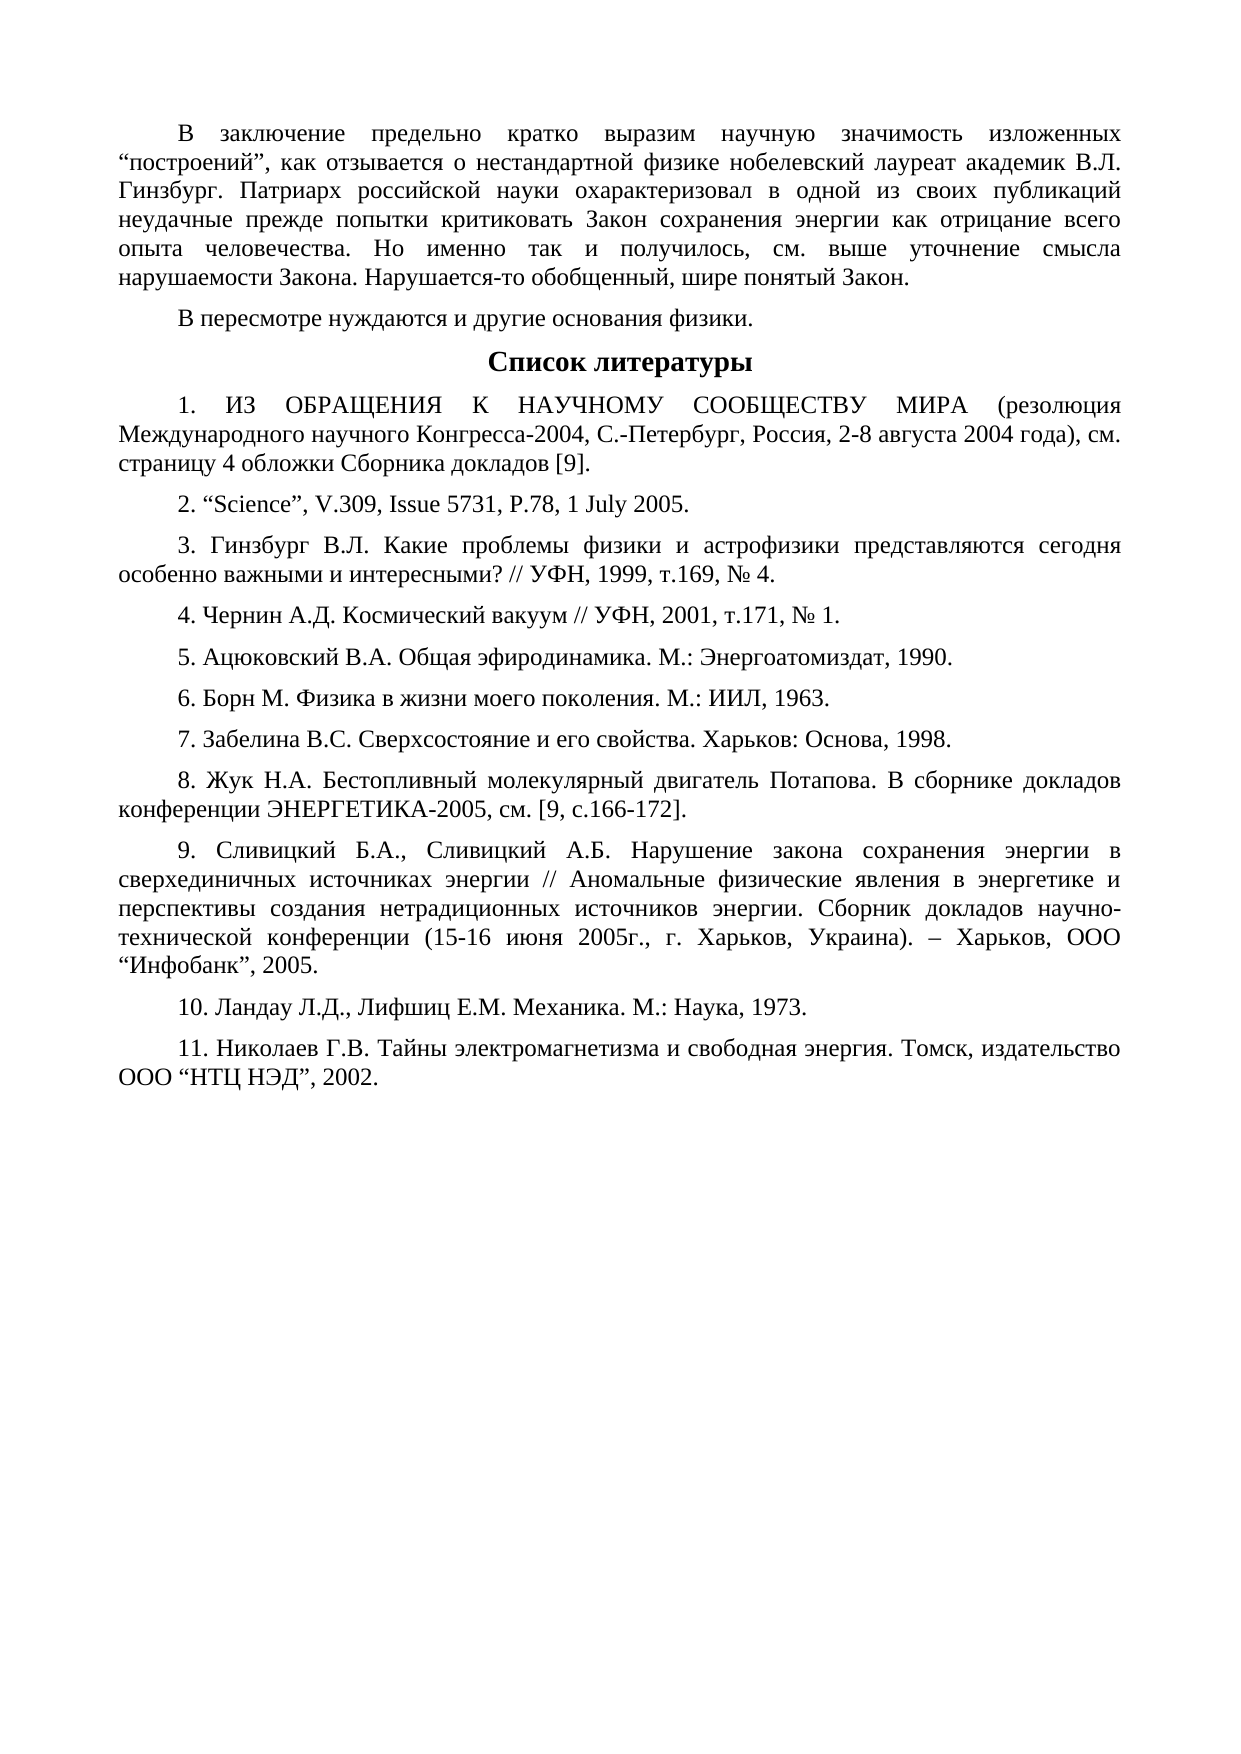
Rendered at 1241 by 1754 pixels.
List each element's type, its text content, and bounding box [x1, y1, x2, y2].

text В заключение предельно кратко выразим научную значимость изложенных “построений”, как отзывается о нестандартной физике нобелевский лауреат академик В.Л. Гинзбург. Патриарх российской науки охарактеризовал в одной из своих публикаций неудачные прежде попытки критиковать Закон сохранения энергии как отрицание всего опыта человечества. Но именно так и получилось, см. выше уточнение смысла нарушаемости Закона. Нарушается-то обобщенный, шире понятый Закон. [118, 118, 1122, 291]
text 6. Борн М. Физика в жизни моего поколения. М.: ИИЛ, 1963. [118, 683, 1122, 712]
text 10. Ландау Л.Д., Лифшиц Е.М. Механика. М.: Наука, 1973. [118, 992, 1122, 1020]
text 3. Гинзбург В.Л. Какие проблемы физики и астрофизики представляются сегодня особенно важными и интересными? // УФН, 1999, т.169, № 4. [118, 530, 1122, 588]
text 9. Сливицкий Б.А., Сливицкий А.Б. Нарушение закона сохранения энергии в сверхединичных источниках энергии // Аномальные физические явления в энергетике и перспективы создания нетрадиционных источников энергии. Сборник докладов научно-технической конференции (15-16 июня 2005г., г. Харьков, Украина). – Харьков, ООО “Инфобанк”, 2005. [118, 835, 1122, 979]
text 11. Николаев Г.В. Тайны электромагнетизма и свободная энергия. Томск, издательство ООО “НТЦ НЭД”, 2002. [118, 1033, 1122, 1090]
text 4. Чернин А.Д. Космический вакуум // УФН, 2001, т.171, № 1. [118, 600, 1122, 629]
text Список литературы [118, 344, 1122, 378]
text 8. Жук Н.А. Бестопливный молекулярный двигатель Потапова. В сборнике докладов конференции ЭНЕРГЕТИКА-2005, см. [9, с.166-172]. [118, 765, 1122, 823]
text 1. ИЗ ОБРАЩЕНИЯ К НАУЧНОМУ СООБЩЕСТВУ МИРА (резолюция Международного научного Конгресса-2004, С.-Петербург, Россия, 2-8 августа 2004 года), см. страницу 4 обложки Сборника докладов [9]. [118, 390, 1122, 477]
text 2. “Science”, V.309, Issue 5731, P.78, 1 July 2005. [118, 489, 1122, 518]
text 7. Забелина В.С. Сверхсостояние и его свойства. Харьков: Основа, 1998. [118, 724, 1122, 753]
text 5. Ацюковский В.А. Общая эфиродинамика. М.: Энергоатомиздат, 1990. [118, 642, 1122, 670]
text В пересмотре нуждаются и другие основания физики. [118, 303, 1122, 332]
